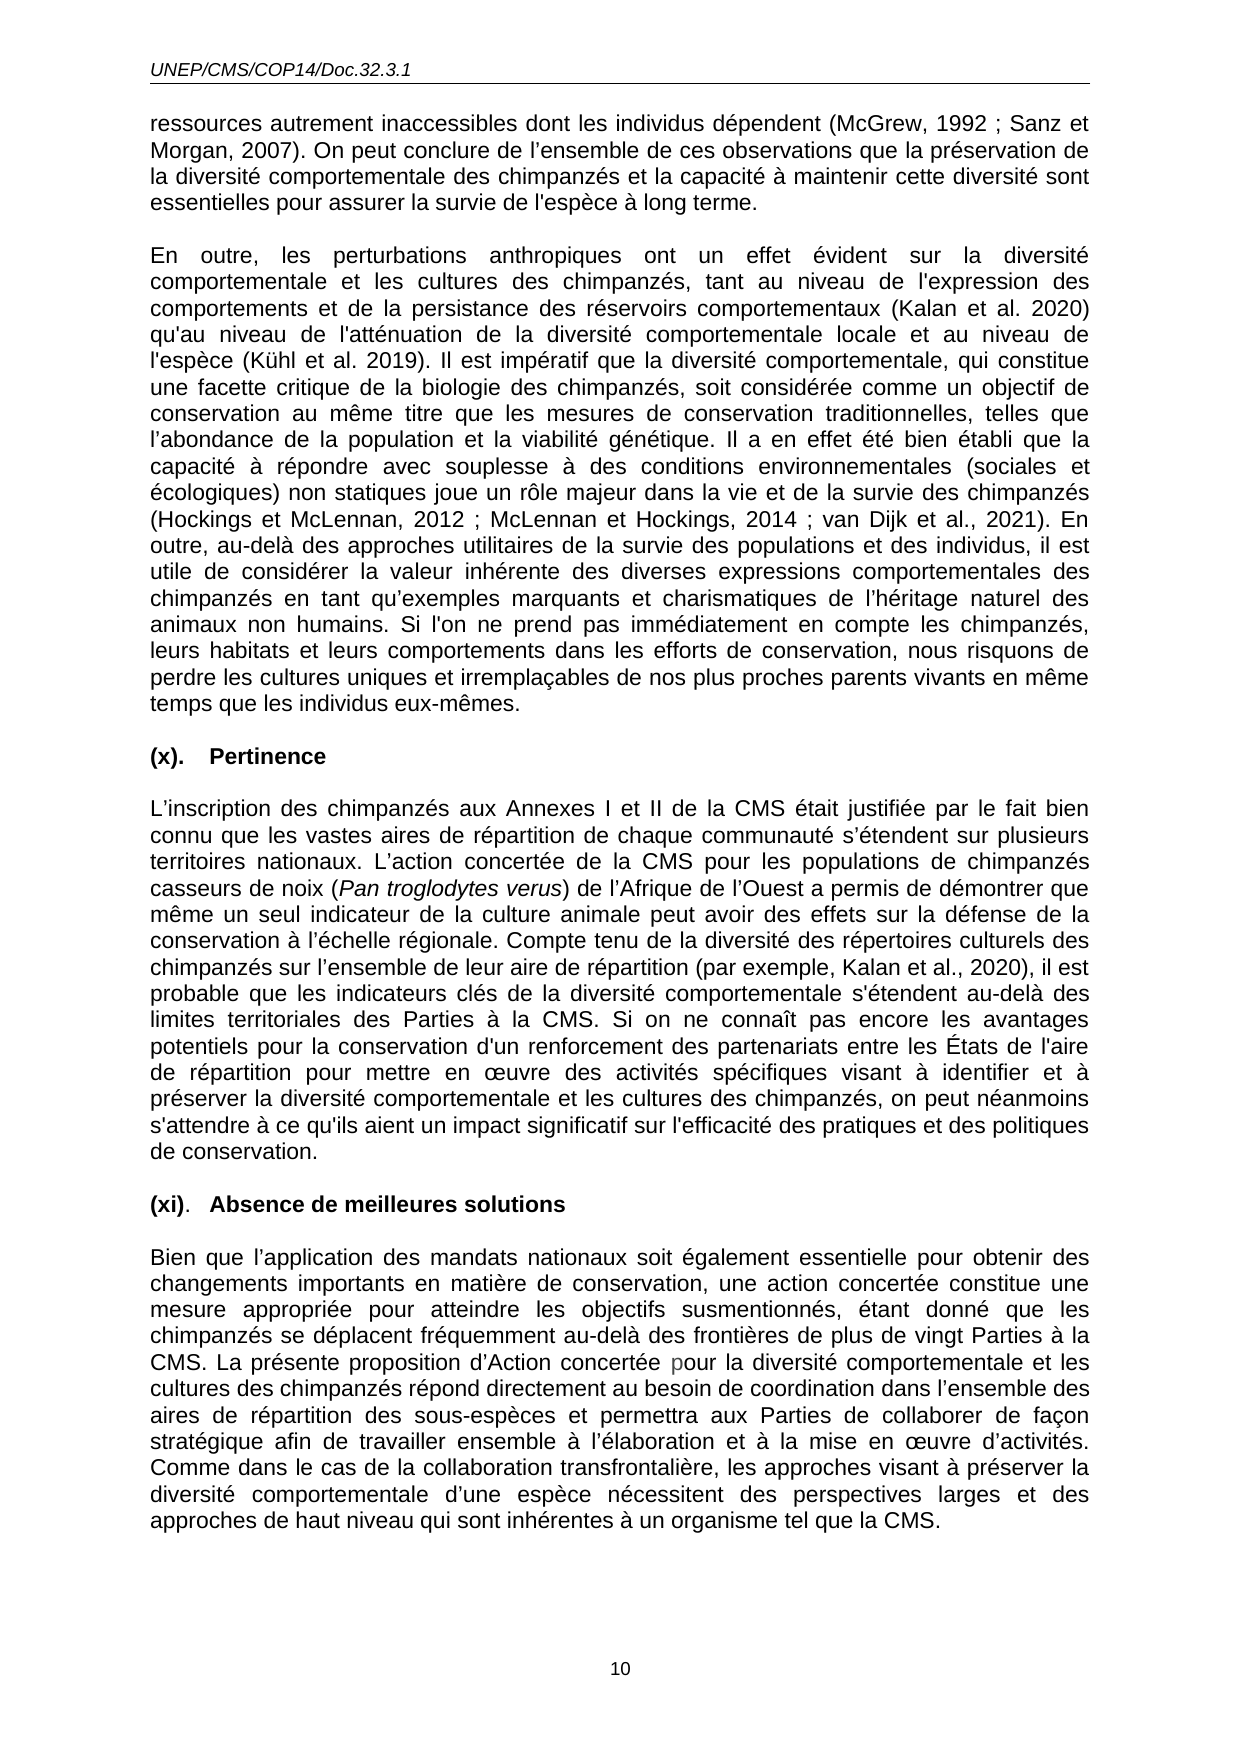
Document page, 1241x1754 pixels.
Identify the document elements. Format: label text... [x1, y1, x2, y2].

text (x). Pertinence [150, 743, 1090, 769]
text (xi). Absence de meilleures solutions [150, 1191, 1090, 1217]
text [150, 110, 1090, 216]
text L’inscription des chimpanzés aux Annexes I et II de la CMS était justifiée par le fait bien connu que les vastes aires de répartition de chaque communauté s’étendent sur plusieurs territoires nationaux. L’action concertée de la CMS pour les populations de chimpanzés casseurs de noix (Pan troglodytes verus) de l’Afrique de l’Ouest a permis de démontrer que même un seul indicateur de la culture animale peut avoir des effets sur la défense de la conservation à l’échelle régionale. Compte tenu de la diversité des répertoires culturels des chimpanzés sur l’ensemble de leur aire de répartition (par exemple, Kalan et al., 2020), il est probable que les indicateurs clés de la diversité comportementale s'étendent au-delà des limites territoriales des Parties à la CMS. Si on ne connaît pas encore les avantages potentiels pour la conservation d'un renforcement des partenariats entre les États de l'aire de répartition pour mettre en œuvre des activités spécifiques visant à identifier et à préserver la diversité comportementale et les cultures des chimpanzés, on peut néanmoins s'attendre à ce qu'ils aient un impact significatif sur l'efficacité des pratiques et des politiques de conservation. [150, 795, 1090, 1164]
text Bien que l’application des mandats nationaux soit également essentielle pour obtenir des changements importants en matière de conservation, une action concertée constitue une mesure appropriée pour atteindre les objectifs susmentionnés, étant donné que les chimpanzés se déplacent fréquemment au-delà des frontières de plus de vingt Parties à la CMS. La présente proposition d’Action concertée pour la diversité comportementale et les cultures des chimpanzés répond directement au besoin de coordination dans l’ensemble des aires de répartition des sous-espèces et permettra aux Parties de collaborer de façon stratégique afin de travailler ensemble à l’élaboration et à la mise en œuvre d’activités. Comme dans le cas de la collaboration transfrontalière, les approches visant à préserver la diversité comportementale d’une espèce nécessitent des perspectives larges et des approches de haut niveau qui sont inhérentes à un organisme tel que la CMS. [150, 1243, 1090, 1533]
text En outre, les perturbations anthropiques ont un effet évident sur la diversité comportementale et les cultures des chimpanzés, tant au niveau de l'expression des comportements et de la persistance des réservoirs comportementaux (Kalan et al. 2020) qu'au niveau de l'atténuation de la diversité comportementale locale et au niveau de l'espèce (Kühl et al. 2019). Il est impératif que la diversité comportementale, qui constitue une facette critique de la biologie des chimpanzés, soit considérée comme un objectif de conservation au même titre que les mesures de conservation traditionnelles, telles que l’abondance de la population et la viabilité génétique. Il a en effet été bien établi que la capacité à répondre avec souplesse à des conditions environnementales (sociales et écologiques) non statiques joue un rôle majeur dans la vie et de la survie des chimpanzés (Hockings et McLennan, 2012 ; McLennan et Hockings, 2014 ; van Dijk et al., 2021). En outre, au-delà des approches utilitaires de la survie des populations et des individus, il est utile de considérer la valeur inhérente des diverses expressions comportementales des chimpanzés en tant qu’exemples marquants et charismatiques de l’héritage naturel des animaux non humains. Si l'on ne prend pas immédiatement en compte les chimpanzés, leurs habitats et leurs comportements dans les efforts de conservation, nous risquons de perdre les cultures uniques et irremplaçables de nos plus proches parents vivants en même temps que les individus eux-mêmes. [150, 242, 1090, 716]
